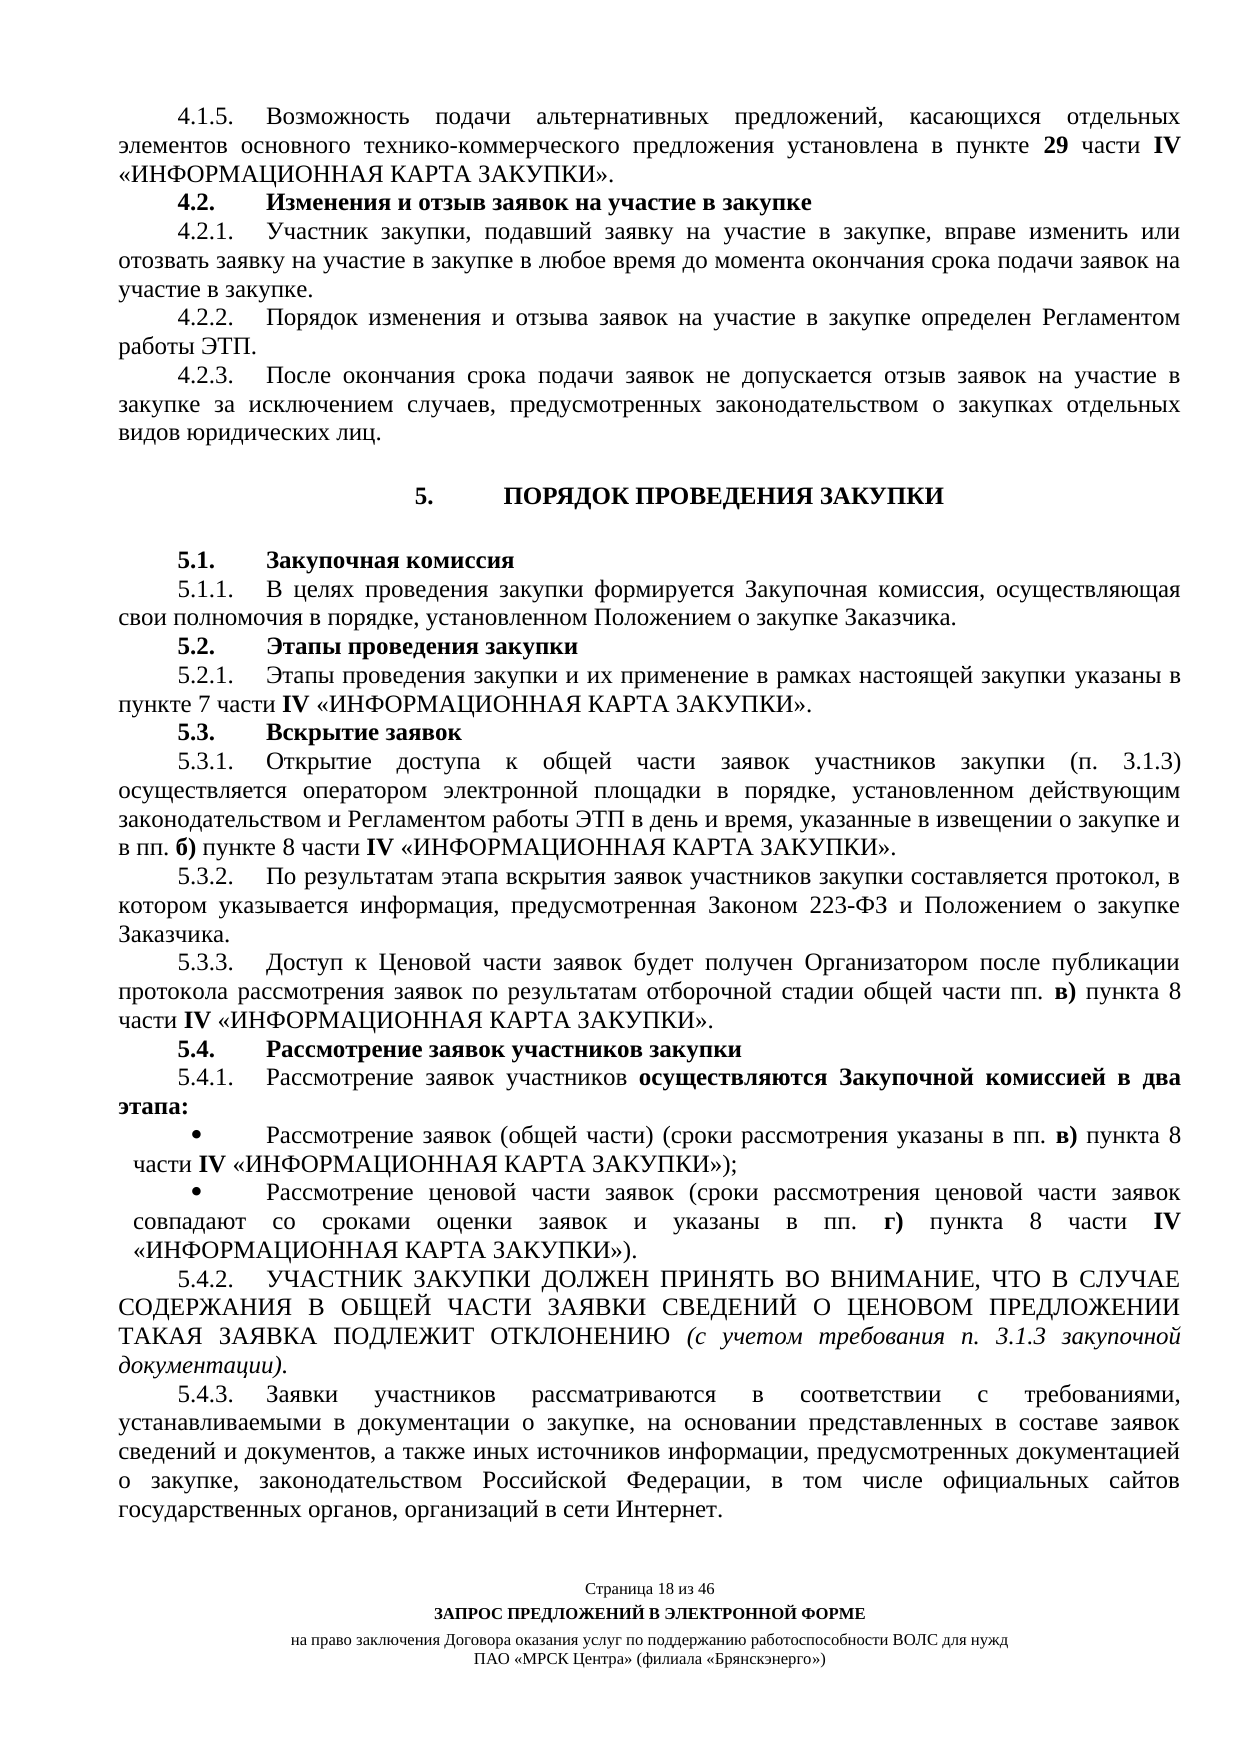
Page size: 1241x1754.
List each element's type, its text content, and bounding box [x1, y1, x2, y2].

subtitle В целях проведения закупки формируется Закупочная комиссия, осуществляющая свои полномочия в порядке, установленном Положением о закупке Заказчика. [118, 574, 1181, 631]
subtitle Рассмотрение заявок (общей части) (сроки рассмотрения указаны в пп. в) пункта 8 части IV «ИНФОРМАЦИОННАЯ КАРТА ЗАКУПКИ»); [133, 1120, 1181, 1177]
subtitle Порядок изменения и отзыва заявок на участие в закупке определен Регламентом работы ЭТП. [118, 302, 1181, 360]
subtitle Этапы проведения закупки [118, 631, 1181, 660]
subtitle Возможность подачи альтернативных предложений, касающихся отдельных элементов основного технико-коммерческого предложения установлена в пункте 29 части IV «ИНФОРМАЦИОННАЯ КАРТА ЗАКУПКИ». [118, 101, 1181, 187]
subtitle Этапы проведения закупки и их применение в рамках настоящей закупки указаны в пункте 7 части IV «ИНФОРМАЦИОННАЯ КАРТА ЗАКУПКИ». [118, 660, 1181, 717]
subtitle Рассмотрение ценовой части заявок (сроки рассмотрения ценовой части заявок совпадают со сроками оценки заявок и указаны в пп. г) пункта 8 части IV «ИНФОРМАЦИОННАЯ КАРТА ЗАКУПКИ»). [133, 1177, 1181, 1264]
subtitle Рассмотрение заявок участников закупки [118, 1034, 1181, 1062]
subtitle Заявки участников рассматриваются в соответствии с требованиями, устанавливаемыми в документации о закупке, на основании представленных в составе заявок сведений и документов, а также иных источников информации, предусмотренных документацией о закупке, законодательством Российской Федерации, в том числе официальных сайтов государственных органов, организаций в сети Интернет. [118, 1379, 1181, 1522]
subtitle ПОРЯДОК ПРОВЕДЕНИЯ ЗАКУПКИ [118, 481, 1181, 510]
subtitle Рассмотрение заявок участников осуществляются Закупочной комиссией в два этапа: [118, 1062, 1181, 1120]
subtitle Участник закупки, подавший заявку на участие в закупке, вправе изменить или отозвать заявку на участие в закупке в любое время до момента окончания срока подачи заявок на участие в закупке. [118, 216, 1181, 302]
subtitle Вскрытие заявок [118, 717, 1181, 746]
subtitle УЧАСТНИК ЗАКУПКИ ДОЛЖЕН ПРИНЯТЬ ВО ВНИМАНИЕ, ЧТО В СЛУЧАЕ СОДЕРЖАНИЯ В ОБЩЕЙ ЧАСТИ ЗАЯВКИ СВЕДЕНИЙ О ЦЕНОВОМ ПРЕДЛОЖЕНИИ ТАКАЯ ЗАЯВКА ПОДЛЕЖИТ ОТКЛОНЕНИЮ (с учетом требования п. 3.1.3 закупочной документации). [118, 1264, 1181, 1379]
subtitle После окончания срока подачи заявок не допускается отзыв заявок на участие в закупке за исключением случаев, предусмотренных законодательством о закупках отдельных видов юридических лиц. [118, 360, 1181, 446]
subtitle По результатам этапа вскрытия заявок участников закупки составляется протокол, в котором указывается информация, предусмотренная Законом 223-ФЗ и Положением о закупке Заказчика. [118, 861, 1181, 947]
subtitle Закупочная комиссия [118, 545, 1181, 574]
subtitle Изменения и отзыв заявок на участие в закупке [118, 187, 1181, 216]
subtitle Открытие доступа к общей части заявок участников закупки (п. 3.1.3) осуществляется оператором электронной площадки в порядке, установленном действующим законодательством и Регламентом работы ЭТП в день и время, указанные в извещении о закупке и в пп. б) пункте 8 части IV «ИНФОРМАЦИОННАЯ КАРТА ЗАКУПКИ». [118, 746, 1181, 861]
subtitle Доступ к Ценовой части заявок будет получен Организатором после публикации протокола рассмотрения заявок по результатам отборочной стадии общей части пп. в) пункта 8 части IV «ИНФОРМАЦИОННАЯ КАРТА ЗАКУПКИ». [118, 947, 1181, 1034]
